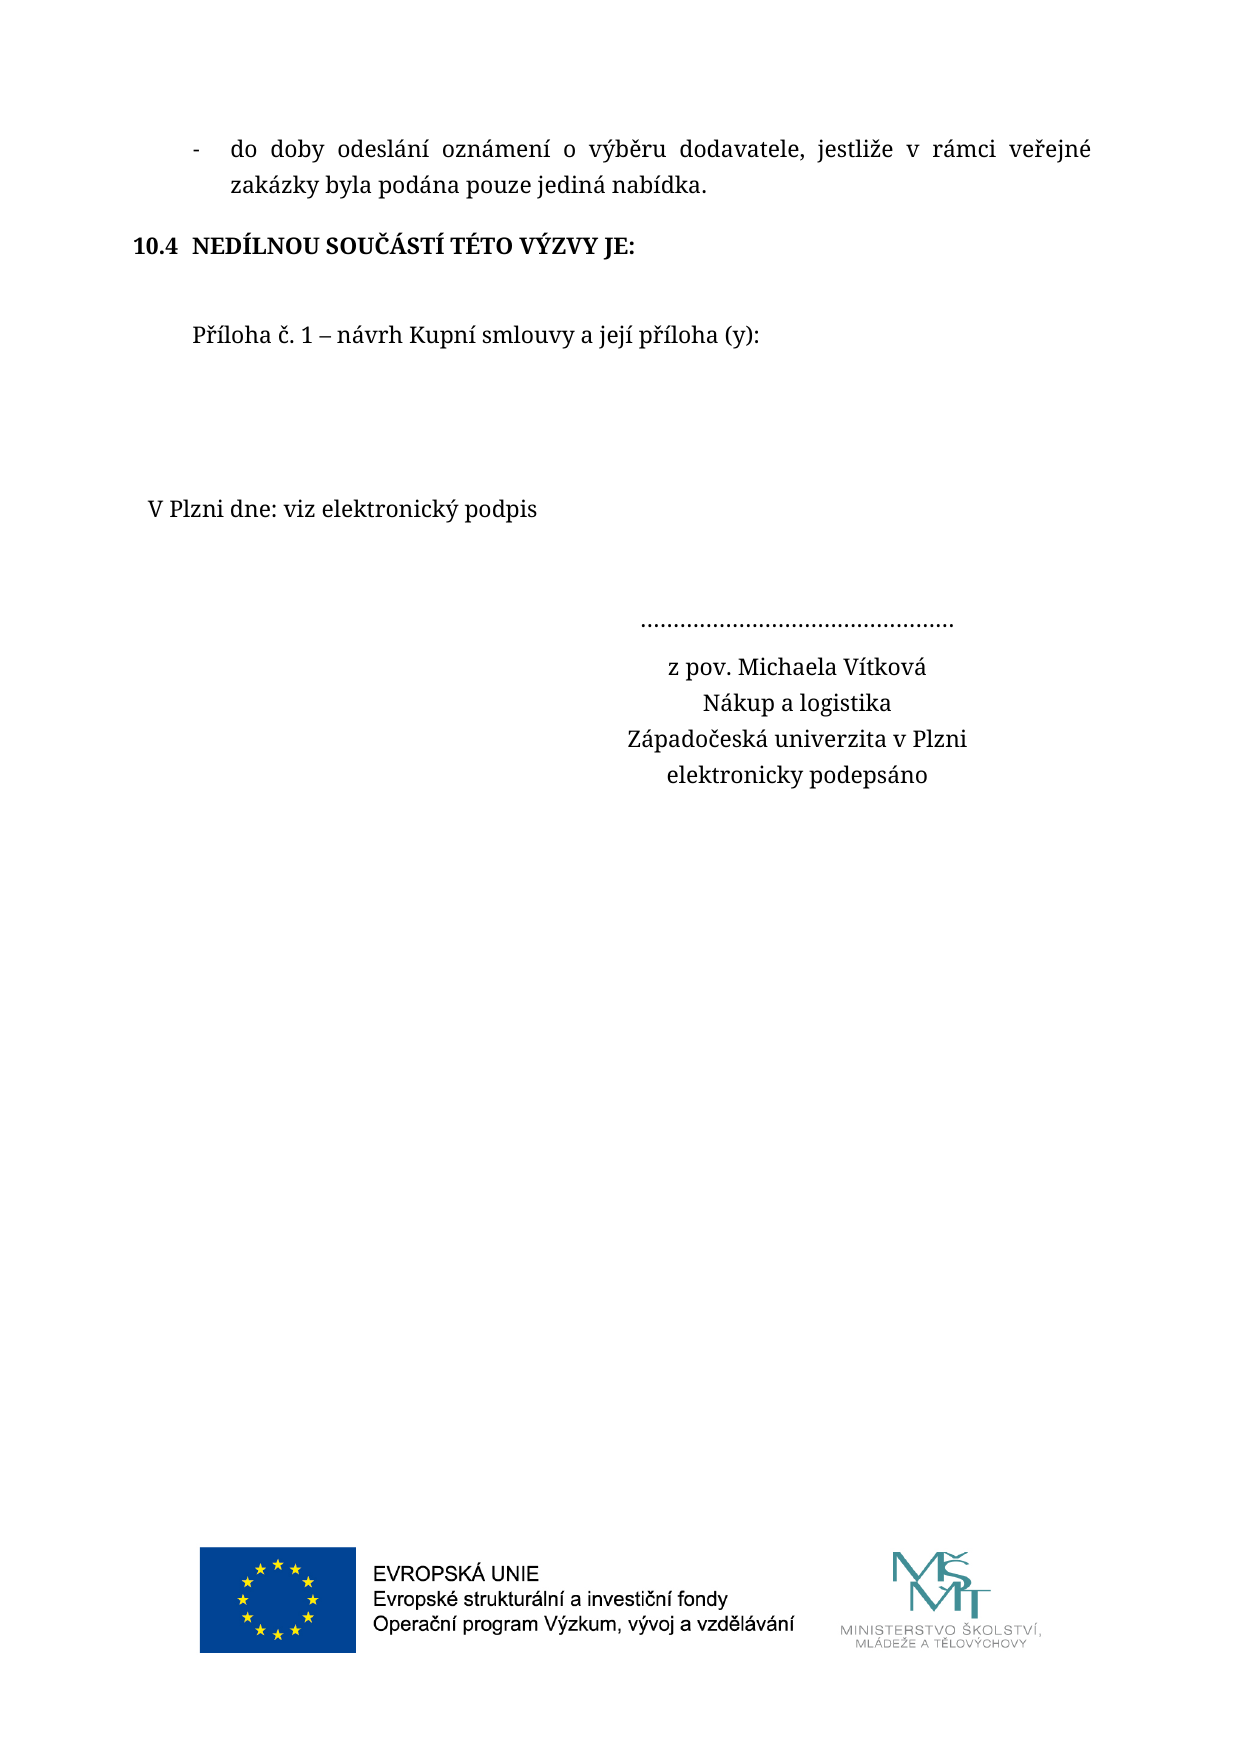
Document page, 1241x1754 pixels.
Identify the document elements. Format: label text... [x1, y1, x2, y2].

text Příloha č. 1 – návrh Kupní smlouvy a její příloha (y): [148, 319, 1093, 350]
text Západočeská univerzita v Plzni [502, 723, 1093, 754]
list do doby odeslání oznámení o výběru dodavatele, jestliže v rámci veřejné zakázky byla podána pouze jediná nabídka. [193, 133, 1093, 200]
text V Plzni dne: viz elektronický podpis [148, 493, 1093, 524]
text z pov. Michaela Vítková [502, 651, 1093, 683]
subtitle NEDÍLNOU SOUČÁSTÍ TÉTO VÝZVY JE: [133, 230, 1093, 261]
text elektronicky podepsáno [502, 759, 1093, 790]
text Nákup a logistika [502, 687, 1093, 718]
text ………………………………………… [502, 603, 1093, 634]
picture [147, 1495, 1093, 1705]
